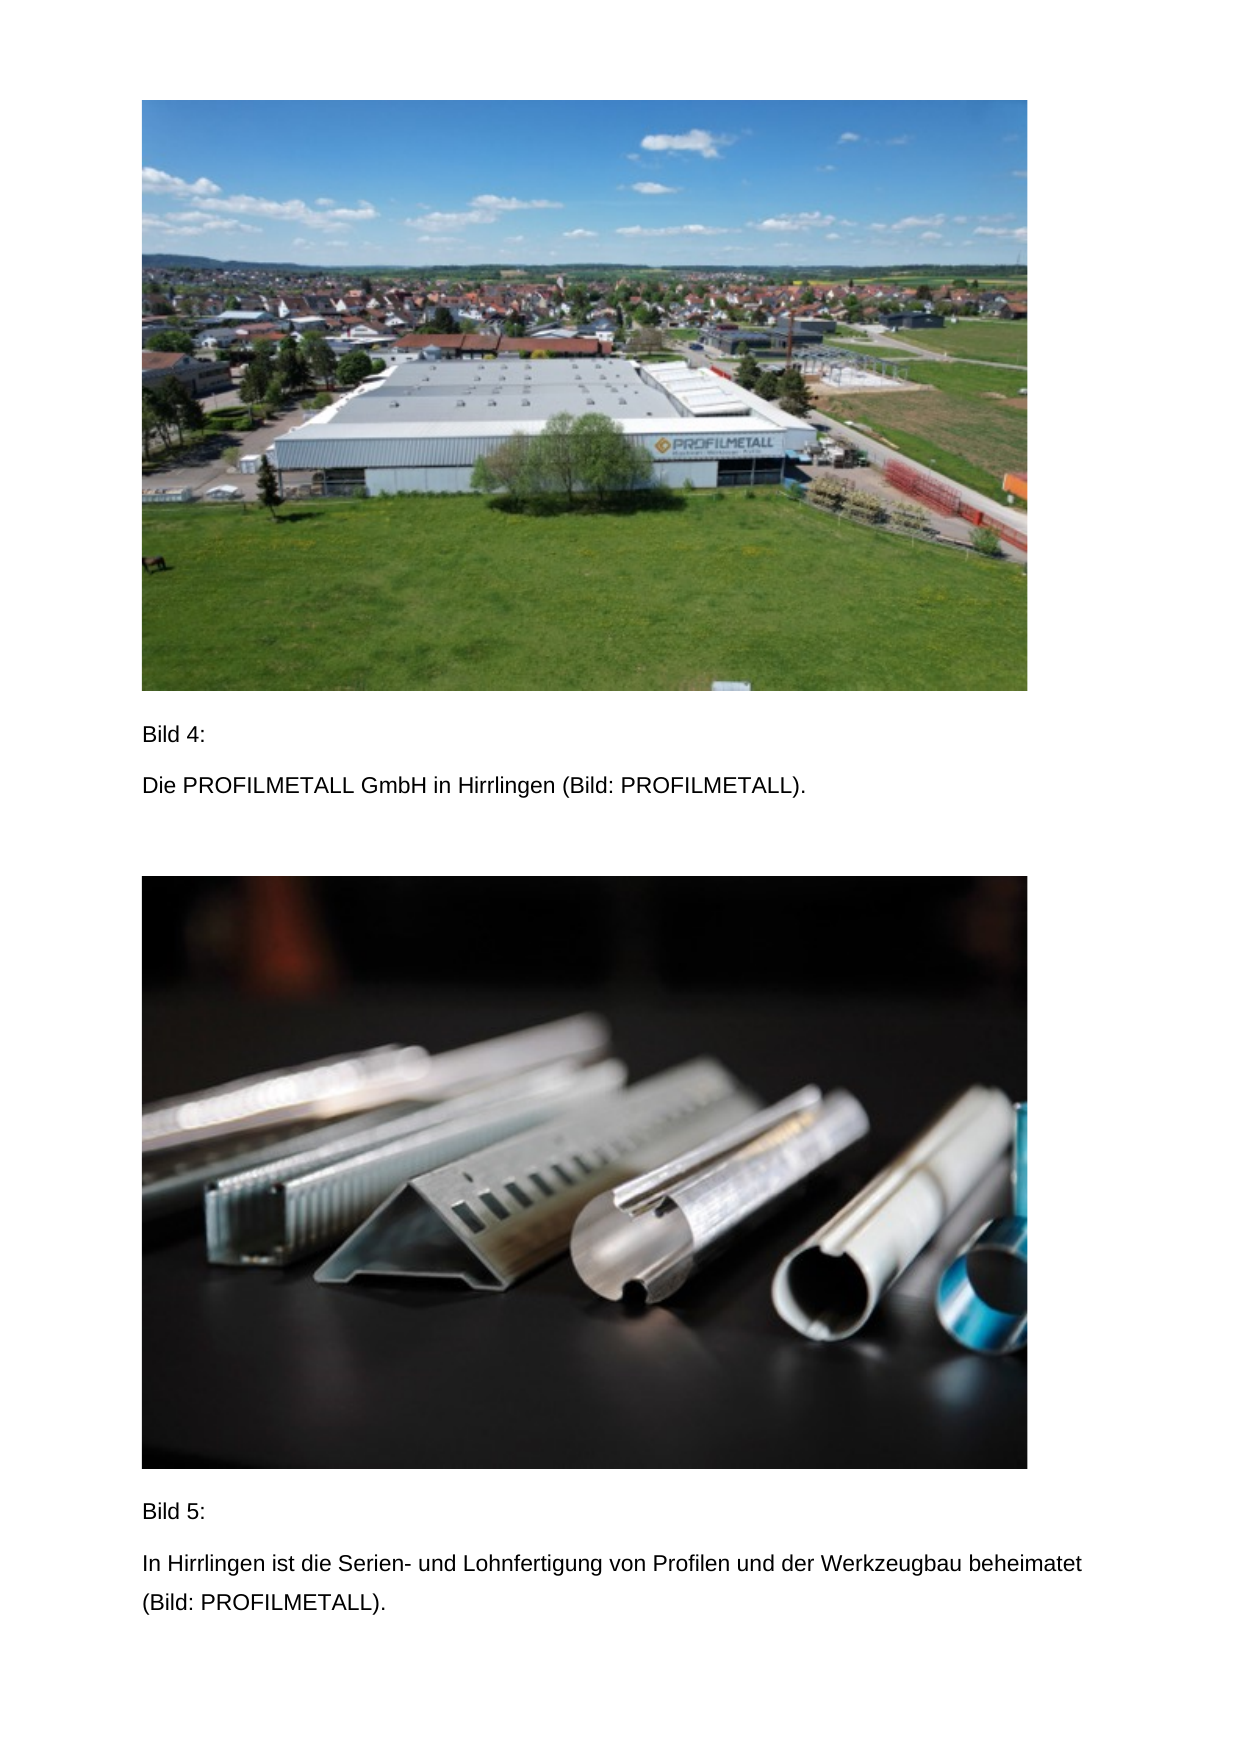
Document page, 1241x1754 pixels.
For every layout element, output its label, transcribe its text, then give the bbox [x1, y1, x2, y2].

picture [141, 100, 1028, 691]
picture [141, 876, 1028, 1469]
text In Hirrlingen ist die Serien- und Lohnfertigung von Profilen und der Werkzeugbau beheimatet (Bild: PROFILMETALL). [142, 1550, 1110, 1616]
text Bild 4: [142, 721, 1110, 747]
text Die PROFILMETALL GmbH in Hirrlingen (Bild: PROFILMETALL). [142, 772, 1110, 799]
text Bild 5: [142, 1498, 1110, 1524]
